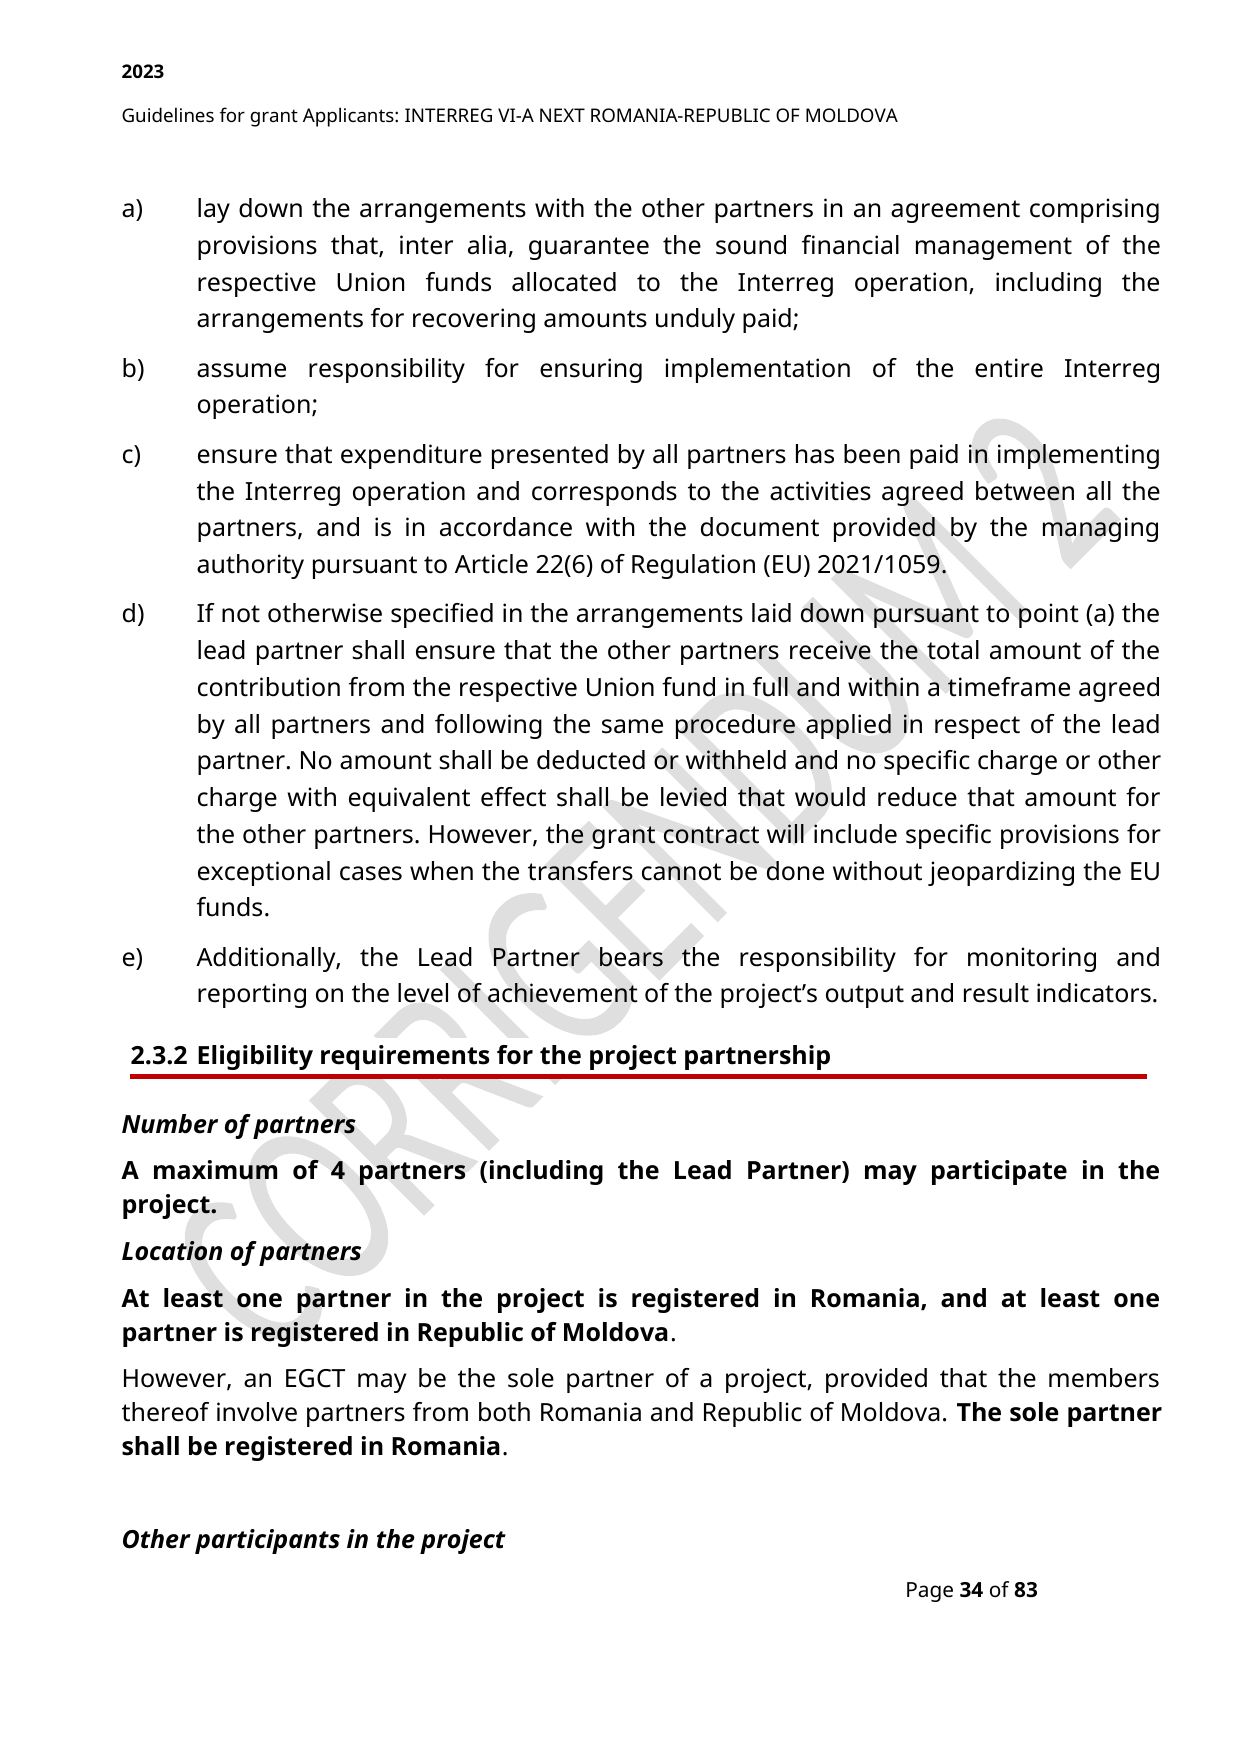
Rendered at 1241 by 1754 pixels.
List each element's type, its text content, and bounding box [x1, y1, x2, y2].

list ensure that expenditure presented by all partners has been paid in implementing the Interreg operation and corresponds to the activities agreed between all the partners, and is in accordance with the document provided by the managing authority pursuant to Article 22(6) of Regulation (EU) 2021/1059. [121, 436, 1162, 581]
text Other participants in the project [121, 1522, 1162, 1556]
list lay down the arrangements with the other partners in an agreement comprising provisions that, inter alia, guarantee the sound financial management of the respective Union funds allocated to the Interreg operation, including the arrangements for recovering amounts unduly paid; [121, 191, 1162, 335]
list assume responsibility for ensuring implementation of the entire Interreg operation; [121, 350, 1162, 421]
text A maximum of 4 partners (including the Lead Partner) may participate in the project. [121, 1153, 1162, 1221]
text However, an EGCT may be the sole partner of a project, provided that the members thereof involve partners from both Romania and Republic of Moldova. The sole partner shall be registered in Romania. [121, 1361, 1162, 1463]
text At least one partner in the project is registered in Romania, and at least one partner is registered in Republic of Moldova. [121, 1280, 1162, 1348]
text Number of partners [121, 1106, 1162, 1141]
list Additionally, the Lead Partner bears the responsibility for monitoring and reporting on the level of achievement of the project’s output and result indicators. [121, 939, 1162, 1010]
list If not otherwise specified in the arrangements laid down pursuant to point (a) the lead partner shall ensure that the other partners receive the total amount of the contribution from the respective Union fund in full and within a timeframe agreed by all partners and following the same procedure applied in respect of the lead partner. No amount shall be deducted or withheld and no specific charge or other charge with equivalent effect shall be levied that would reduce that amount for the other partners. However, the grant contract will include specific provisions for exceptional cases when the transfers cannot be done without jeopardizing the EU funds. [121, 596, 1162, 924]
text 2.3.2 Eligibility requirements for the project partnership [130, 1038, 1147, 1074]
text Location of partners [121, 1234, 1162, 1268]
